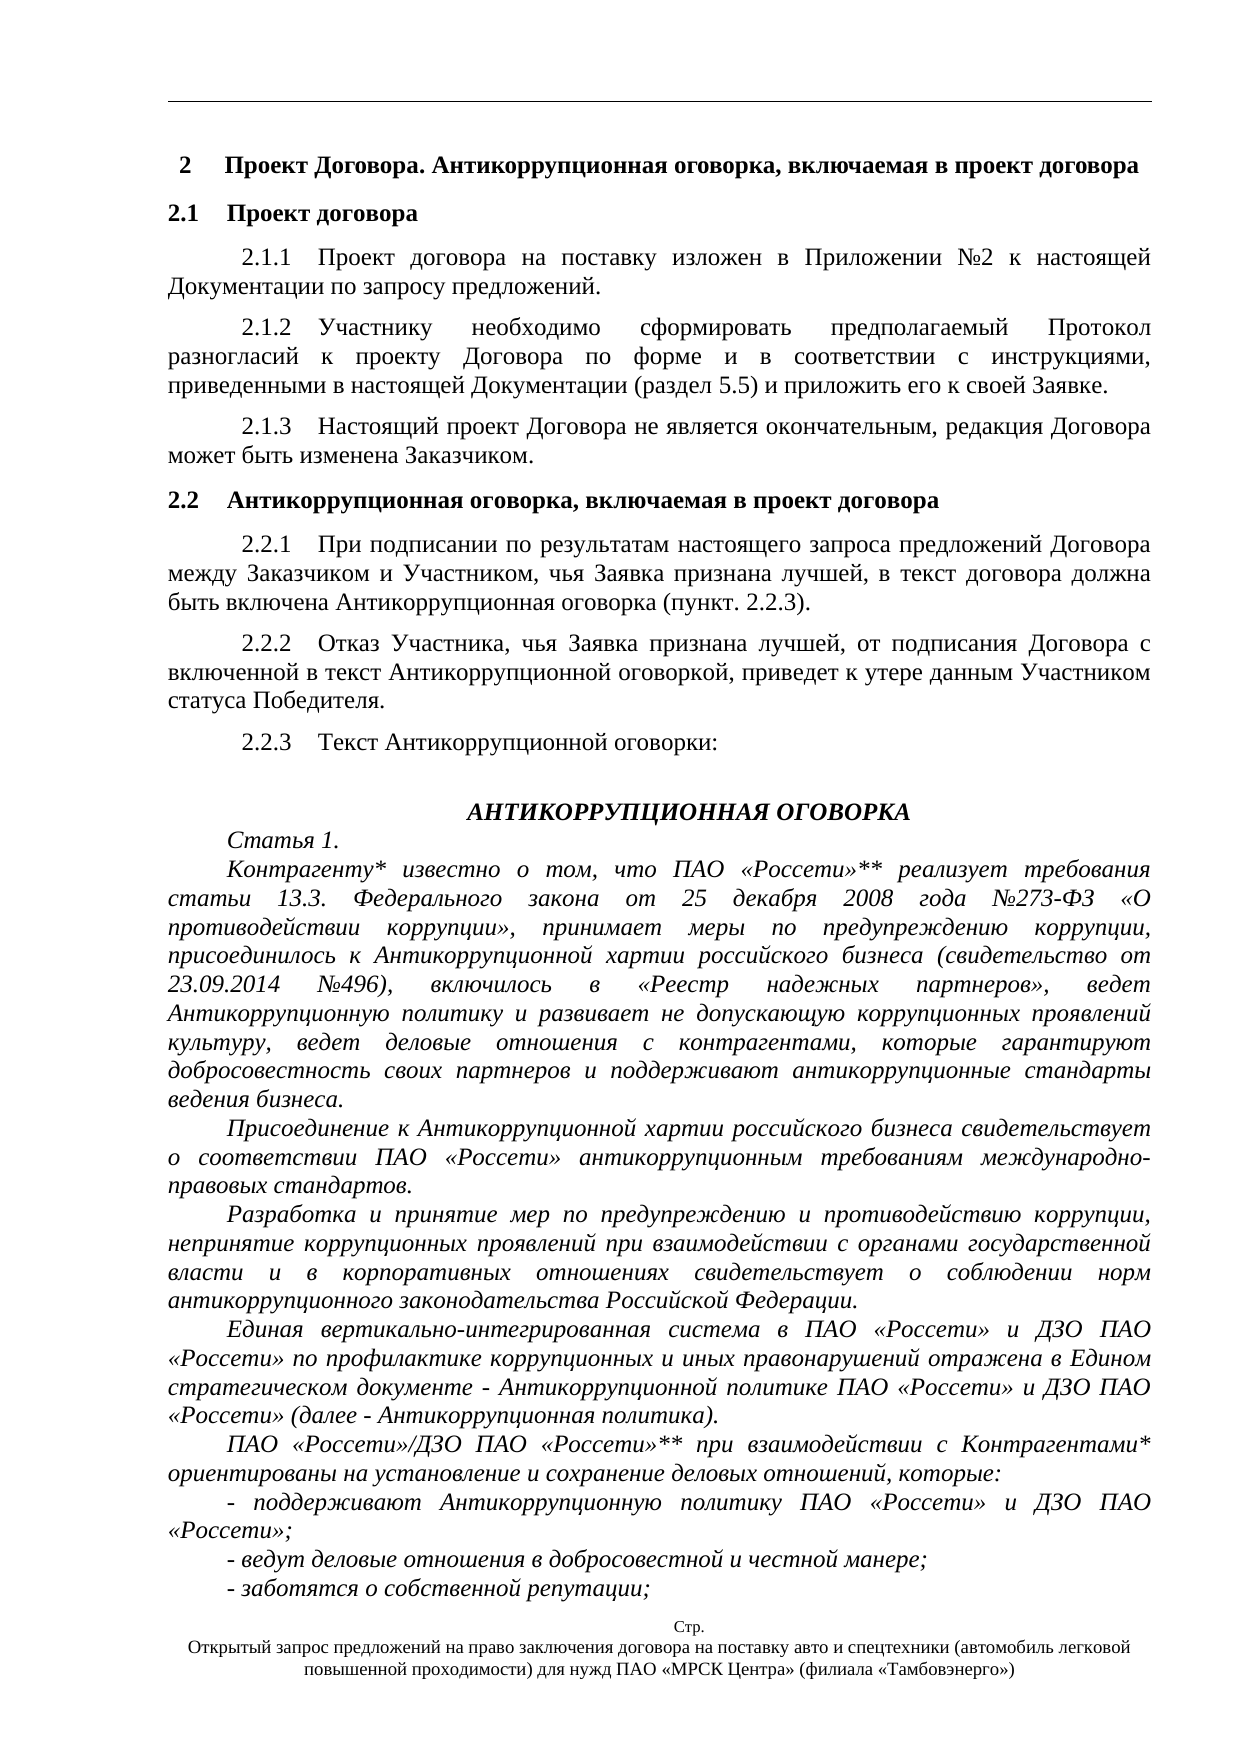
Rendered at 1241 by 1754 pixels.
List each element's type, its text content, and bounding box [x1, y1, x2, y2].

text Статья 1. [168, 826, 1152, 854]
text Разработка и принятие мер по предупреждению и противодействию коррупции, непринятие коррупционных проявлений при взаимодействии с органами государственной власти и в корпоративных отношениях свидетельствует о соблюдении норм антикоррупционного законодательства Российской Федерации. [168, 1199, 1152, 1314]
subtitle При подписании по результатам настоящего запроса предложений Договора между Заказчиком и Участником, чья Заявка признана лучшей, в текст договора должна быть включена Антикоррупционная оговорка (пункт. 2.2.3). [168, 529, 1152, 616]
subtitle Текст Антикоррупционной оговорки: [168, 727, 1152, 756]
text АНТИКОРРУПЦИОННАЯ ОГОВОРКА [168, 797, 1152, 826]
subtitle Участнику необходимо сформировать предполагаемый Протокол разногласий к проекту Договора по форме и в соответствии с инструкциями, приведенными в настоящей Документации (раздел 5.5) и приложить его к своей Заявке. [168, 312, 1152, 398]
text ПАО «Россети»/ДЗО ПАО «Россети»** при взаимодействии с Контрагентами* ориентированы на установление и сохранение деловых отношений, которые: [168, 1429, 1152, 1487]
text Контрагенту* известно о том, что ПАО «Россети»** реализует требования статьи 13.3. Федерального закона от 25 декабря 2008 года №273-ФЗ «О противодействии коррупции», принимает меры по предупреждению коррупции, присоединилось к Антикоррупционной хартии российского бизнеса (свидетельство от 23.09.2014 №496), включилось в «Реестр надежных партнеров», ведет Антикоррупционную политику и развивает не допускающую коррупционных проявлений культуру, ведет деловые отношения с контрагентами, которые гарантируют добросовестность своих партнеров и поддерживают антикоррупционные стандарты ведения бизнеса. [168, 854, 1152, 1113]
subtitle Проект договора [168, 198, 1152, 227]
text - заботятся о собственной репутации; [168, 1573, 1152, 1602]
subtitle Проект договора на поставку изложен в Приложении №2 к настоящей Документации по запросу предложений. [168, 242, 1152, 300]
text Присоединение к Антикоррупционной хартии российского бизнеса свидетельствует о соответствии ПАО «Россети» антикоррупционным требованиям международно-правовых стандартов. [168, 1113, 1152, 1199]
subtitle Антикоррупционная оговорка, включаемая в проект договора [168, 485, 1152, 514]
text - ведут деловые отношения в добросовестной и честной манере; [168, 1544, 1152, 1573]
text Единая вертикально-интегрированная система в ПАО «Россети» и ДЗО ПАО «Россети» по профилактике коррупционных и иных правонарушений отражена в Едином стратегическом документе - Антикоррупционной политике ПАО «Россети» и ДЗО ПАО «Россети» (далее - Антикоррупционная политика). [168, 1314, 1152, 1429]
text - поддерживают Антикоррупционную политику ПАО «Россети» и ДЗО ПАО «Россети»; [168, 1487, 1152, 1544]
subtitle Проект Договора. Антикоррупционная оговорка, включаемая в проект договора [166, 150, 1152, 179]
subtitle Отказ Участника, чья Заявка признана лучшей, от подписания Договора с включенной в текст Антикоррупционной оговоркой, приведет к утере данным Участником статуса Победителя. [168, 628, 1152, 714]
subtitle Настоящий проект Договора не является окончательным, редакция Договора может быть изменена Заказчиком. [168, 411, 1152, 468]
